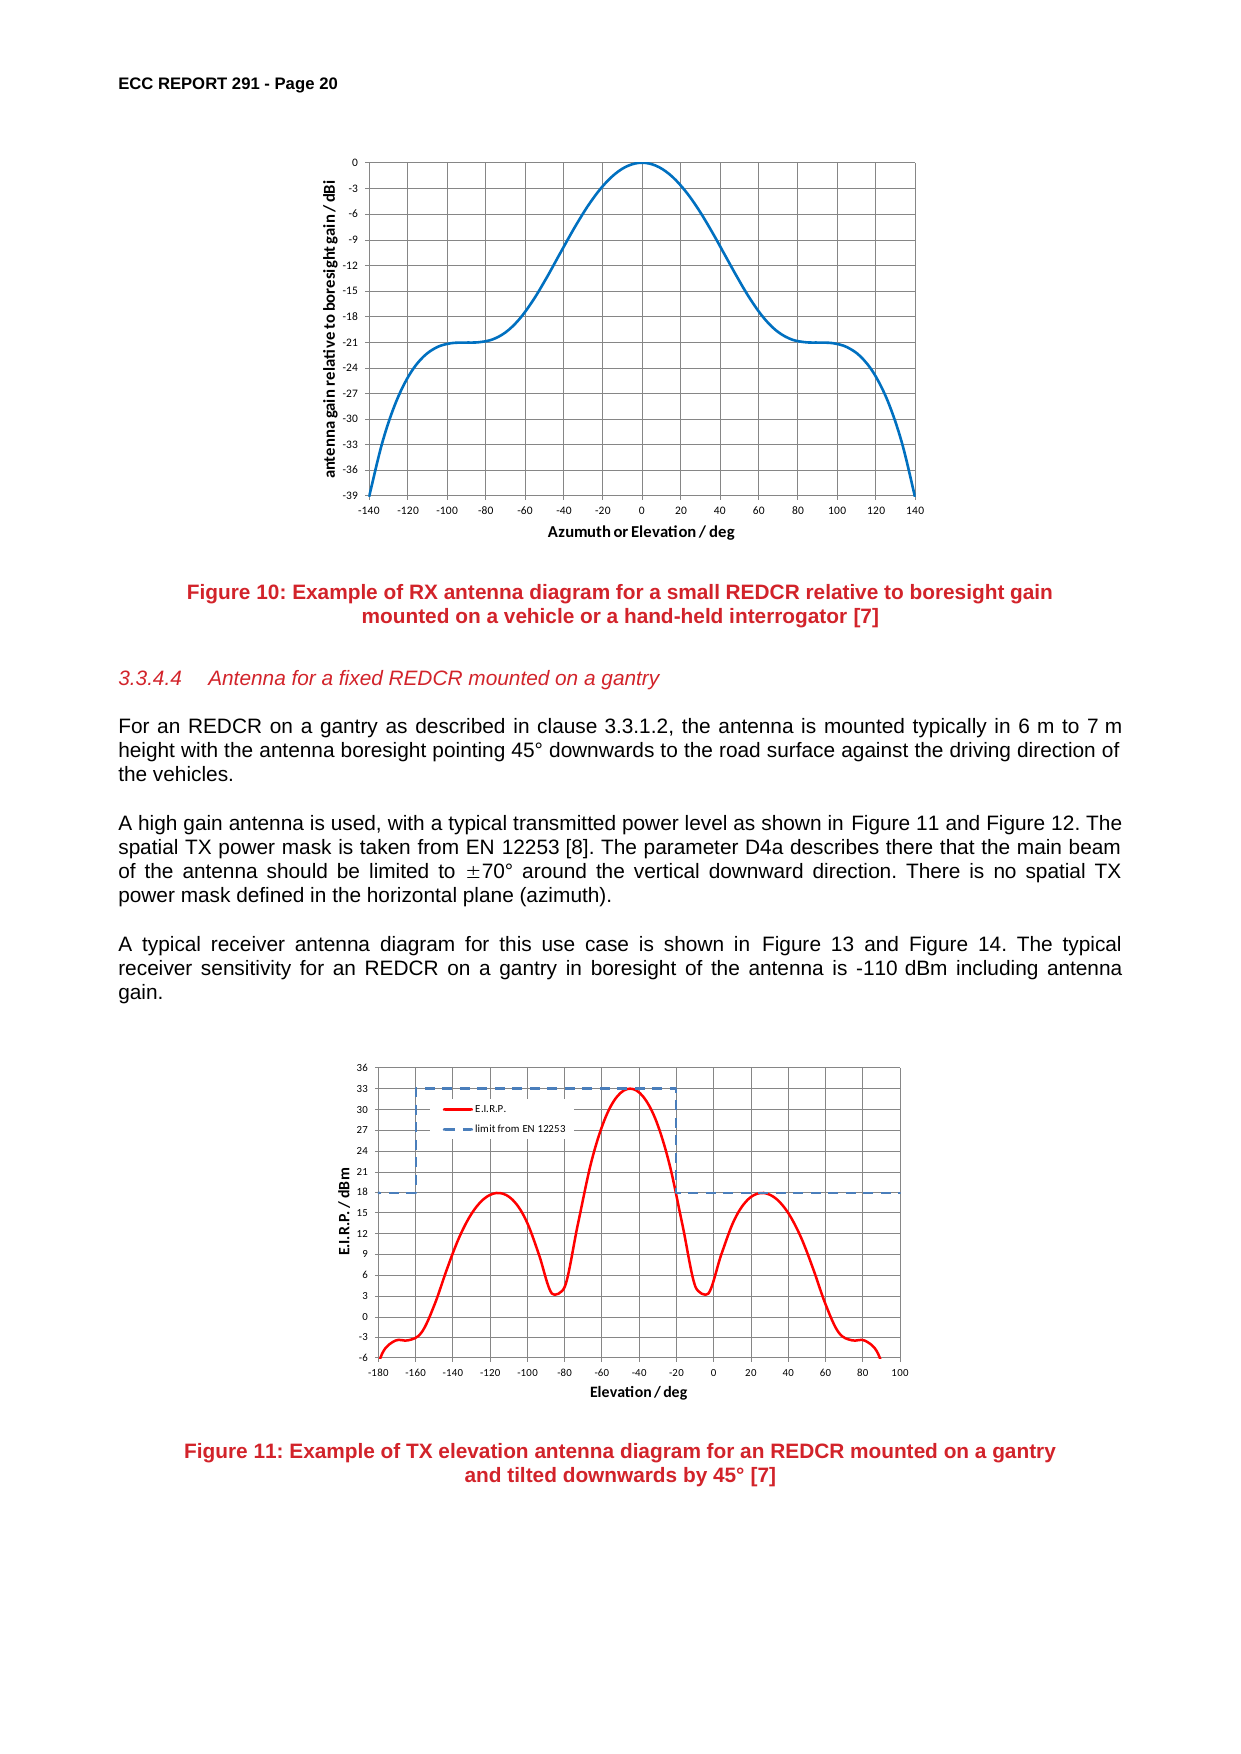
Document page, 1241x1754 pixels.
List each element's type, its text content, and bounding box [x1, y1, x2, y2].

text Figure 11: Example of TX elevation antenna diagram for an REDCR mounted on a gantry and tilted downwards by 45° [7] [118, 1439, 1122, 1487]
text A high gain antenna is used, with a typical transmitted power level as shown in Figure 11 and Figure 12. The spatial TX power mask is taken from EN 12253 [8]. The parameter D4a describes there that the main beam of the antenna should be limited to 70° around the vertical downward direction. There is no spatial TX power mask defined in the horizontal plane (azimuth). [118, 811, 1122, 907]
text A typical receiver antenna diagram for this use case is shown in Figure 13 and Figure 14. The typical receiver sensitivity for an REDCR on a gantry in boresight of the antenna is -110 dBm including antenna gain. [118, 932, 1122, 1004]
text Figure 10: Example of RX antenna diagram for a small REDCR relative to boresight gain mounted on a vehicle or a hand-held interrogator [7] [118, 580, 1122, 628]
subtitle Antenna for a fixed REDCR mounted on a gantry [118, 665, 1122, 689]
text For an REDCR on a gantry as described in clause 3.3.1.2, the antenna is mounted typically in 6 m to 7 m height with the antenna boresight pointing 45° downwards to the road surface against the driving direction of the vehicles. [118, 714, 1122, 786]
